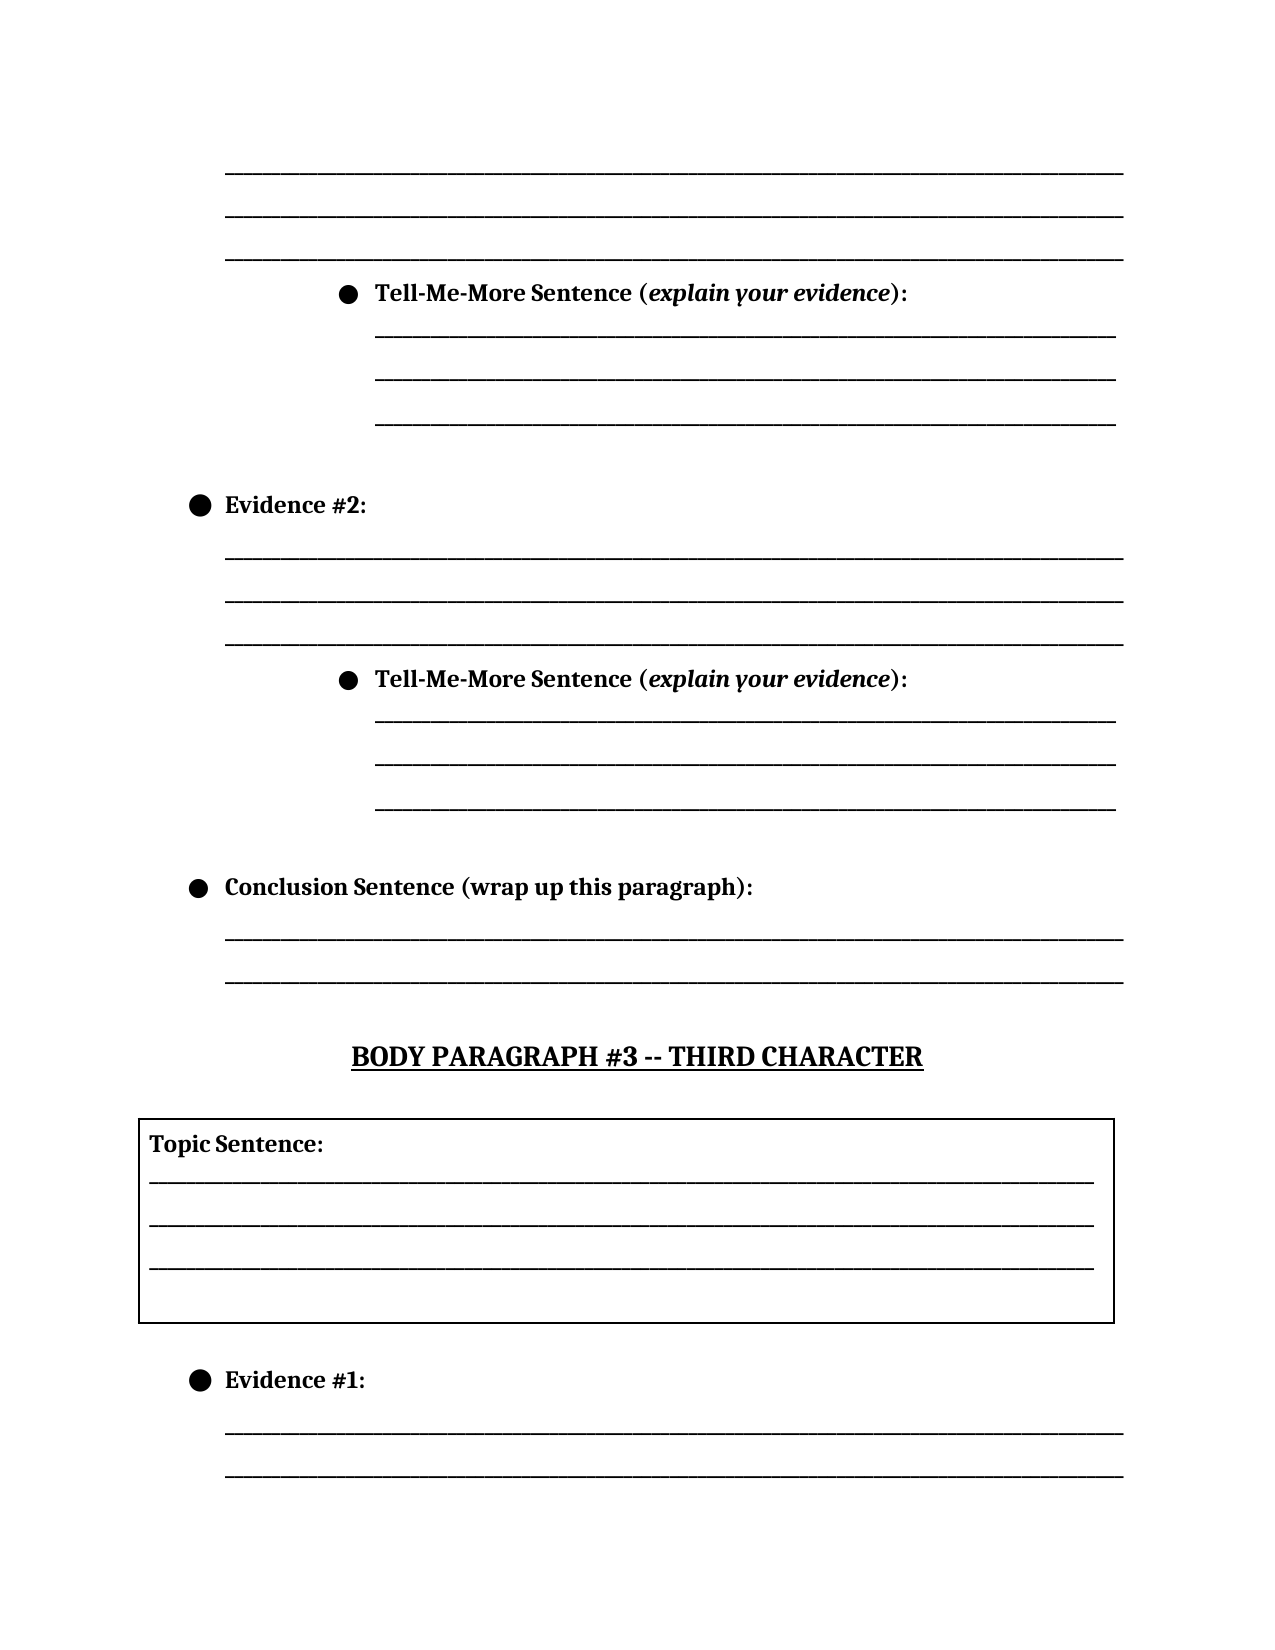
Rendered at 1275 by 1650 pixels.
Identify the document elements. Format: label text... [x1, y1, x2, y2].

text ________________________________________________________________________________ [150, 786, 1125, 815]
list Tell-Me-More Sentence (explain your evidence): [337, 279, 1125, 308]
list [187, 150, 1125, 179]
text ________________________________________________________________________________ [150, 356, 1125, 384]
text _________________________________________________________________________________________________ [150, 916, 1125, 944]
text _________________________________________________________________________________________________ [150, 193, 1125, 222]
text _________________________________________________________________________________________________ [150, 236, 1125, 265]
list Evidence #2: _________________________________________________________________________________________________ [187, 487, 1125, 564]
list Conclusion Sentence (wrap up this paragraph): [187, 872, 1125, 901]
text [150, 1453, 1125, 1482]
text ________________________________________________________________________________ [150, 741, 1125, 769]
text ________________________________________________________________________________ [150, 401, 1125, 430]
text _________________________________________________________________________________________________ [150, 621, 1125, 650]
list Evidence #1: _________________________________________________________________________________________________ [187, 1362, 1125, 1439]
list Tell-Me-More Sentence (explain your evidence): [337, 664, 1125, 693]
text _________________________________________________________________________________________________ [150, 578, 1125, 607]
table_header Topic Sentence: ______________________________________________________________________________________________________ ______________________________________________________________________________________________________ ______________________________________________________________________________________________________ [140, 1120, 1113, 1322]
text ________________________________________________________________________________ [150, 698, 1125, 726]
text _________________________________________________________________________________________________ [150, 959, 1125, 987]
text BODY PARAGRAPH #3 -- THIRD CHARACTER [150, 1040, 1125, 1074]
text ________________________________________________________________________________ [150, 312, 1125, 341]
